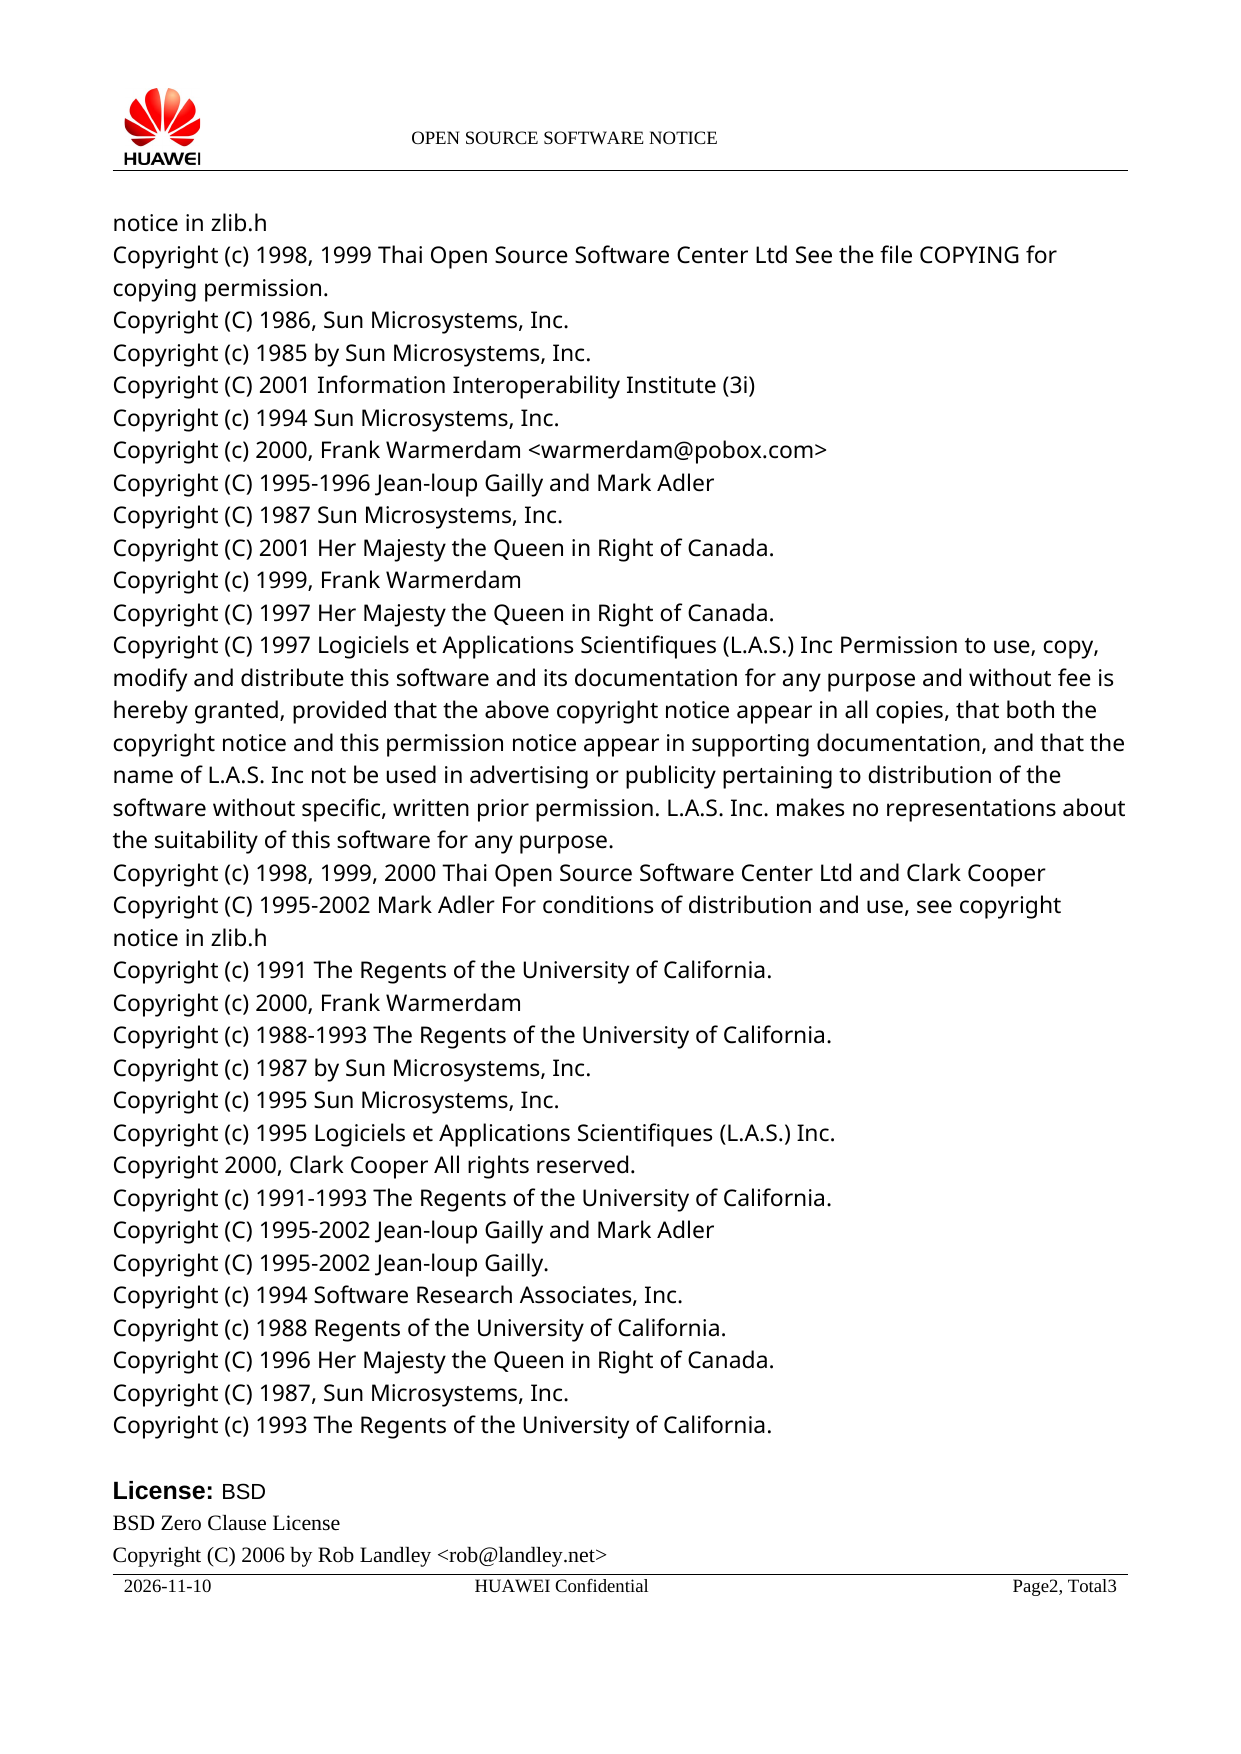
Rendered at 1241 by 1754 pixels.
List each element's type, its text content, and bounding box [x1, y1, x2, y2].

picture [124, 88, 201, 165]
text License: BSD [112, 1474, 1128, 1506]
